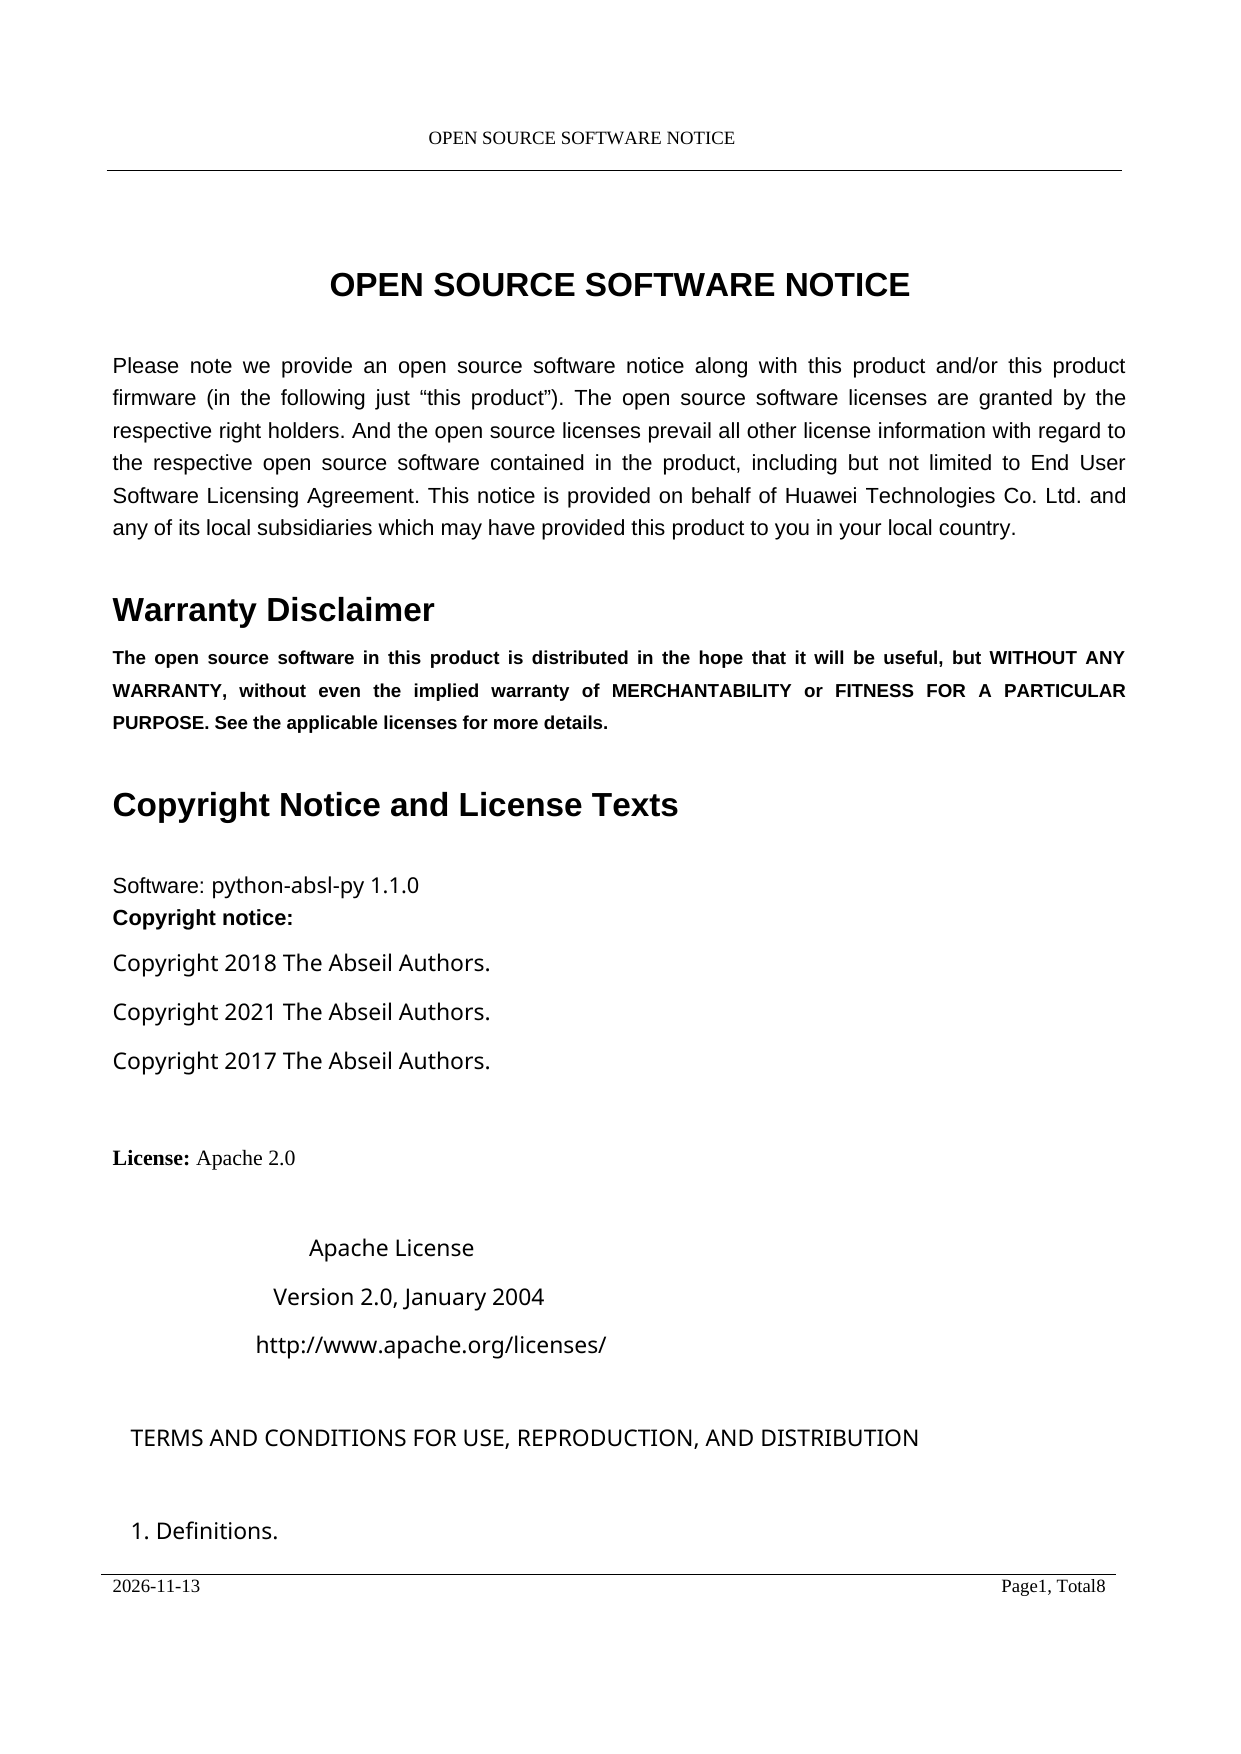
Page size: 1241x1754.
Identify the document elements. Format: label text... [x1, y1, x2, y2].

text http://www.apache.org/licenses/ [112, 1328, 1128, 1361]
text Warranty Disclaimer [112, 576, 1128, 641]
text Version 2.0, January 2004 [112, 1280, 1128, 1312]
text Apache License [112, 1232, 1128, 1264]
text Software: python-absl-py 1.1.0 [112, 869, 1128, 901]
text OPEN SOURCE SOFTWARE NOTICE [112, 251, 1128, 316]
text Copyright Notice and License Texts [112, 771, 1128, 836]
text Copyright 2018 The Abseil Authors. Copyright 2021 The Abseil Authors. Copyright 2017 The Abseil Authors. [112, 947, 1128, 1125]
text License: Apache 2.0 [112, 1142, 1128, 1174]
text TERMS AND CONDITIONS FOR USE, REPRODUCTION, AND DISTRIBUTION [112, 1421, 1128, 1454]
text The open source software in this product is distributed in the hope that it will be useful, but WITHOUT ANY WARRANTY, without even the implied warranty of MERCHANTABILITY or FITNESS FOR A PARTICULAR PURPOSE. See the applicable licenses for more details. [112, 641, 1128, 739]
text Please note we provide an open source software notice along with this product and/or this product firmware (in the following just “this product”). The open source software licenses are granted by the respective right holders. And the open source licenses prevail all other license information with regard to the respective open source software contained in the product, including but not limited to End User Software Licensing Agreement. This notice is provided on behalf of Huawei Technologies Co. Ltd. and any of its local subsidiaries which may have provided this product to you in your local country. [112, 349, 1128, 544]
text 1. Definitions. [112, 1514, 1128, 1547]
text Copyright notice: [112, 901, 1128, 934]
